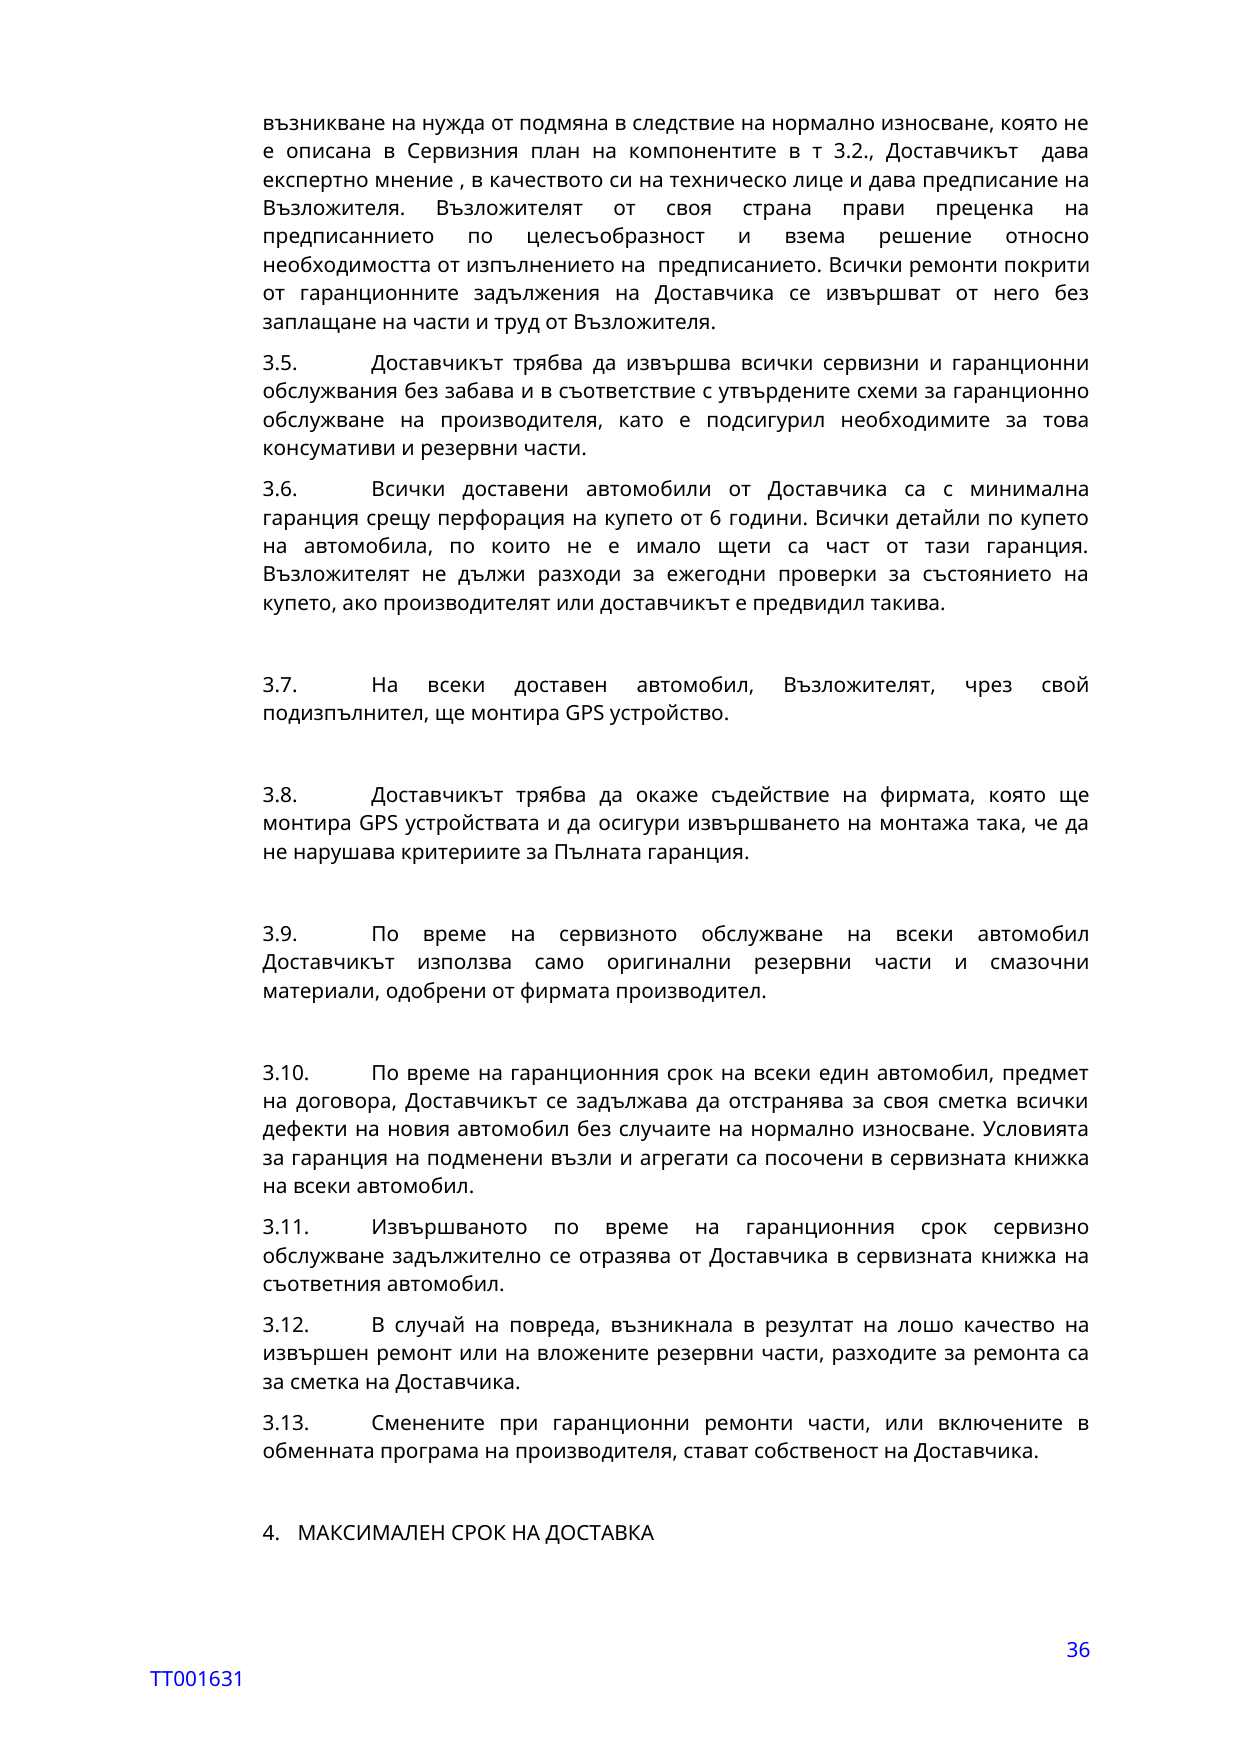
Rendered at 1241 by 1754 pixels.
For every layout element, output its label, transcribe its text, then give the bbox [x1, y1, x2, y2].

text 3.5. Доставчикът трябва да извършва всички сервизни и гаранционни обслужвания без забава и в съответствие с утвърдените схеми за гаранционно обслужване на производителя, като е подсигурил необходимите за това консумативи и резервни части. [262, 348, 1090, 462]
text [262, 108, 1090, 335]
text 3.8. Доставчикът трябва да окаже съдействие на фирмата, която ще монтира GPS устройствата и да осигури извършването на монтажа така, че да не нарушава критериите за Пълната гаранция. [262, 780, 1090, 865]
text 3.9. По време на сервизното обслужване на всеки автомобил Доставчикът използва само оригинални резервни части и смазочни материали, одобрени от фирмата производител. [262, 919, 1090, 1004]
text 4. МАКСИМАЛЕН СРОК НА ДОСТАВКА [262, 1518, 1090, 1547]
text 3.11. Извършваното по време на гаранционния срок сервизно обслужване задължително се отразява от Доставчика в сервизната книжка на съответния автомобил. [262, 1212, 1090, 1298]
text 3.7. На всеки доставен автомобил, Възложителят, чрез свой подизпълнител, ще монтира GPS устройство. [262, 670, 1090, 727]
text 3.6. Всички доставени автомобили от Доставчика са с минимална гаранция срещу перфорация на купето от 6 години. Всички детайли по купето на автомобила, по които не е имало щети са част от тази гаранция. Възложителят не дължи разходи за ежегодни проверки за състоянието на купето, ако производителят или доставчикът е предвидил такива. [262, 474, 1090, 616]
text 3.12. В случай на повреда, възникнала в резултат на лошо качество на извършен ремонт или на вложените резервни части, разходите за ремонта са за сметка на Доставчика. [262, 1310, 1090, 1395]
text 3.13. Сменените при гаранционни ремонти части, или включените в обменната програма на производителя, стават собственост на Доставчика. [262, 1408, 1090, 1465]
text 3.10. По време на гаранционния срок на всеки един автомобил, предмет на договора, Доставчикът се задължава да отстранява за своя сметка всички дефекти на новия автомобил без случаите на нормално износване. Условията за гаранция на подменени възли и агрегати са посочени в сервизната книжка на всеки автомобил. [262, 1058, 1090, 1200]
